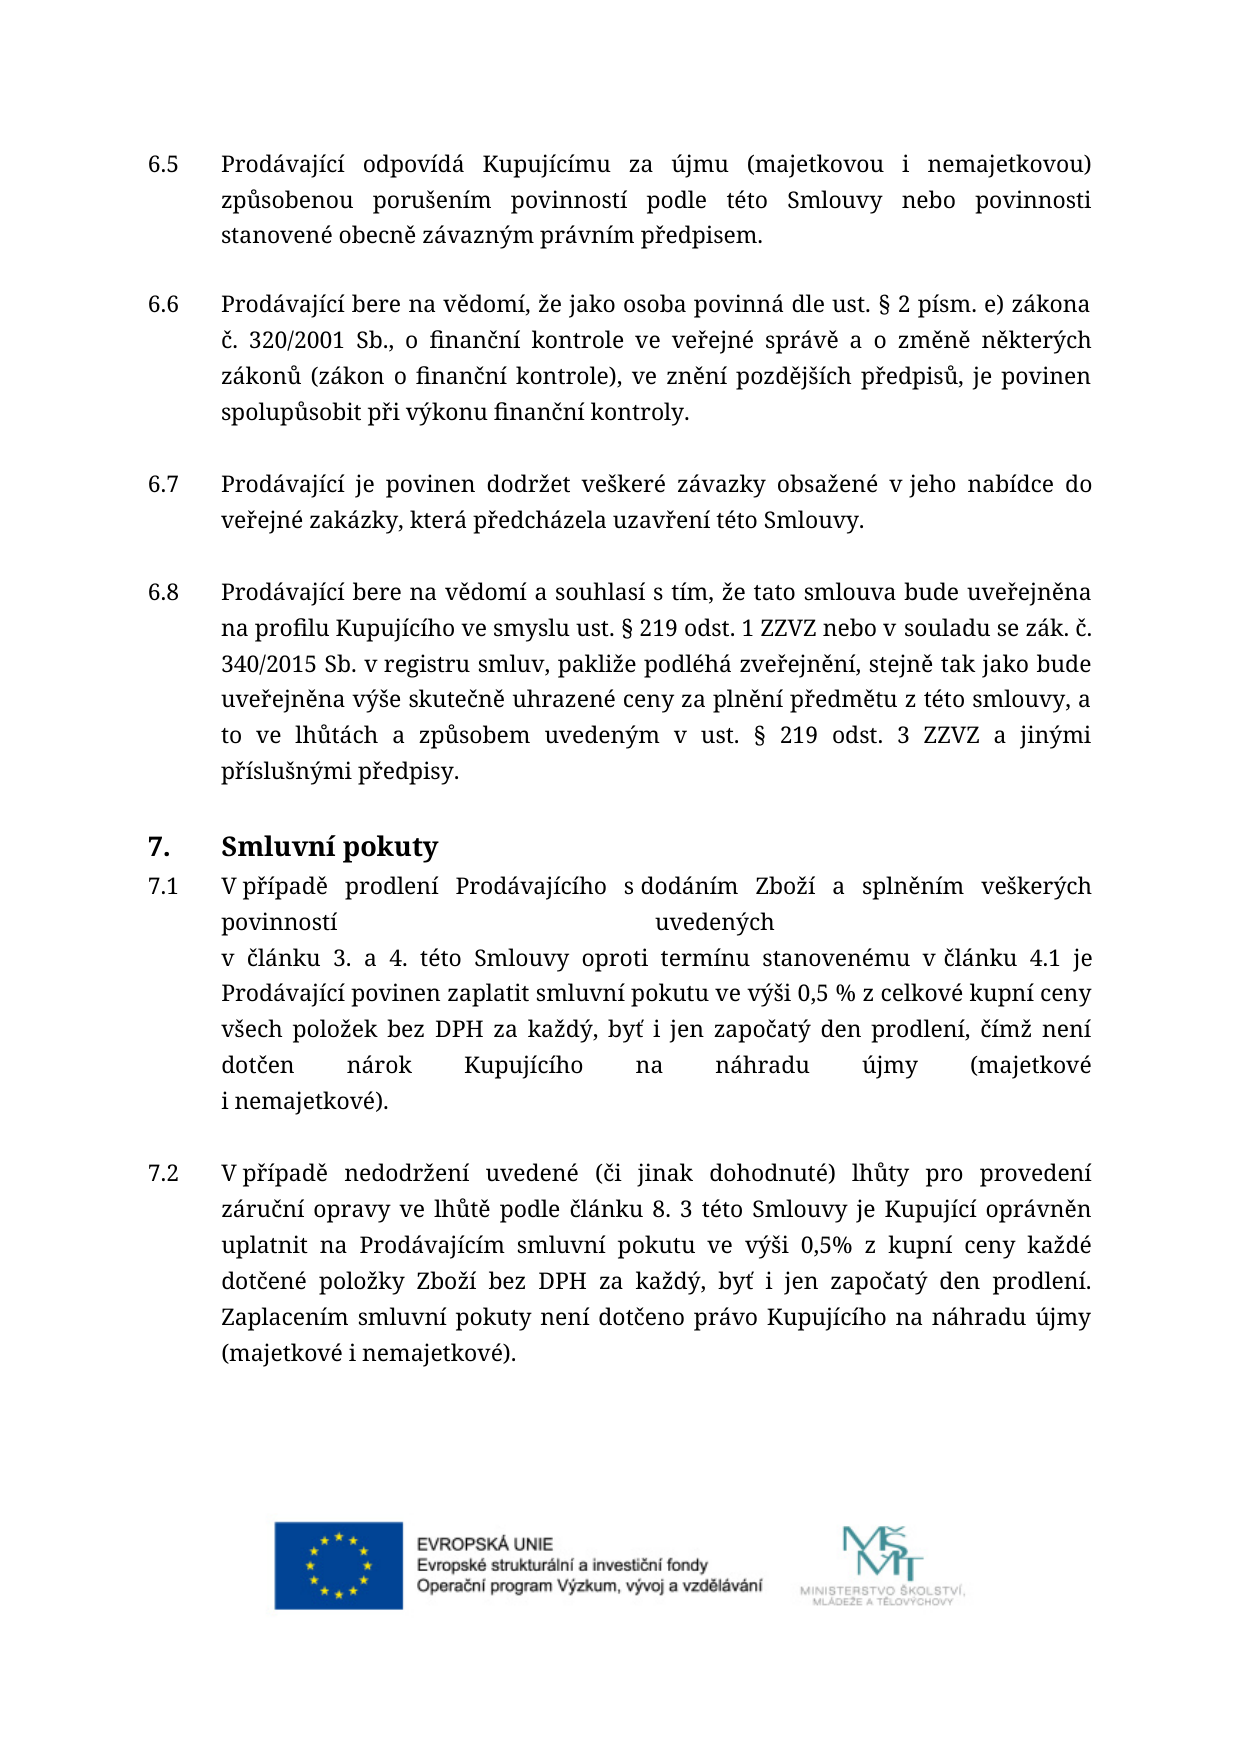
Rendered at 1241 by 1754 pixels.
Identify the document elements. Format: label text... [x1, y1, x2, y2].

picture [232, 1479, 1008, 1653]
text 7.2 V případě nedodržení uvedené (či jinak dohodnuté) lhůty pro provedení záruční opravy ve lhůtě podle článku 8. 3 této Smlouvy je Kupující oprávněn uplatnit na Prodávajícím smluvní pokutu ve výši 0,5% z kupní ceny každé dotčené položky Zboží bez DPH za každý, byť i jen započatý den prodlení. Zaplacením smluvní pokuty není dotčeno právo Kupujícího na náhradu újmy (majetkové i nemajetkové). [148, 1157, 1093, 1368]
text 6.7 Prodávající je povinen dodržet veškeré závazky obsažené v jeho nabídce do veřejné zakázky, která předcházela uzavření této Smlouvy. [148, 468, 1093, 535]
text 7. Smluvní pokuty [148, 827, 1093, 864]
text 7.1 V případě prodlení Prodávajícího s dodáním Zboží a splněním veškerých povinností uvedených v článku 3. a 4. této Smlouvy oproti termínu stanovenému v článku 4.1 je Prodávající povinen zaplatit smluvní pokutu ve výši 0,5 % z celkové kupní ceny všech položek bez DPH za každý, byť i jen započatý den prodlení, čímž není dotčen nárok Kupujícího na náhradu újmy (majetkové i nemajetkové). [148, 869, 1093, 1116]
text 6.5 Prodávající odpovídá Kupujícímu za újmu (majetkovou i nemajetkovou) způsobenou porušením povinností podle této Smlouvy nebo povinnosti stanovené obecně závazným právním předpisem. [148, 148, 1093, 251]
text 6.8 Prodávající bere na vědomí a souhlasí s tím, že tato smlouva bude uveřejněna na profilu Kupujícího ve smyslu ust. § 219 odst. 1 ZZVZ nebo v souladu se zák. č. 340/2015 Sb. v registru smluv, pakliže podléhá zveřejnění, stejně tak jako bude uveřejněna výše skutečně uhrazené ceny za plnění předmětu z této smlouvy, a to ve lhůtách a způsobem uvedeným v ust. § 219 odst. 3 ZZVZ a jinými příslušnými předpisy. [148, 576, 1093, 787]
text 6.6 Prodávající bere na vědomí, že jako osoba povinná dle ust. § 2 písm. e) zákona č. 320/2001 Sb., o finanční kontrole ve veřejné správě a o změně některých zákonů (zákon o finanční kontrole), ve znění pozdějších předpisů, je povinen spolupůsobit při výkonu finanční kontroly. [148, 288, 1093, 427]
